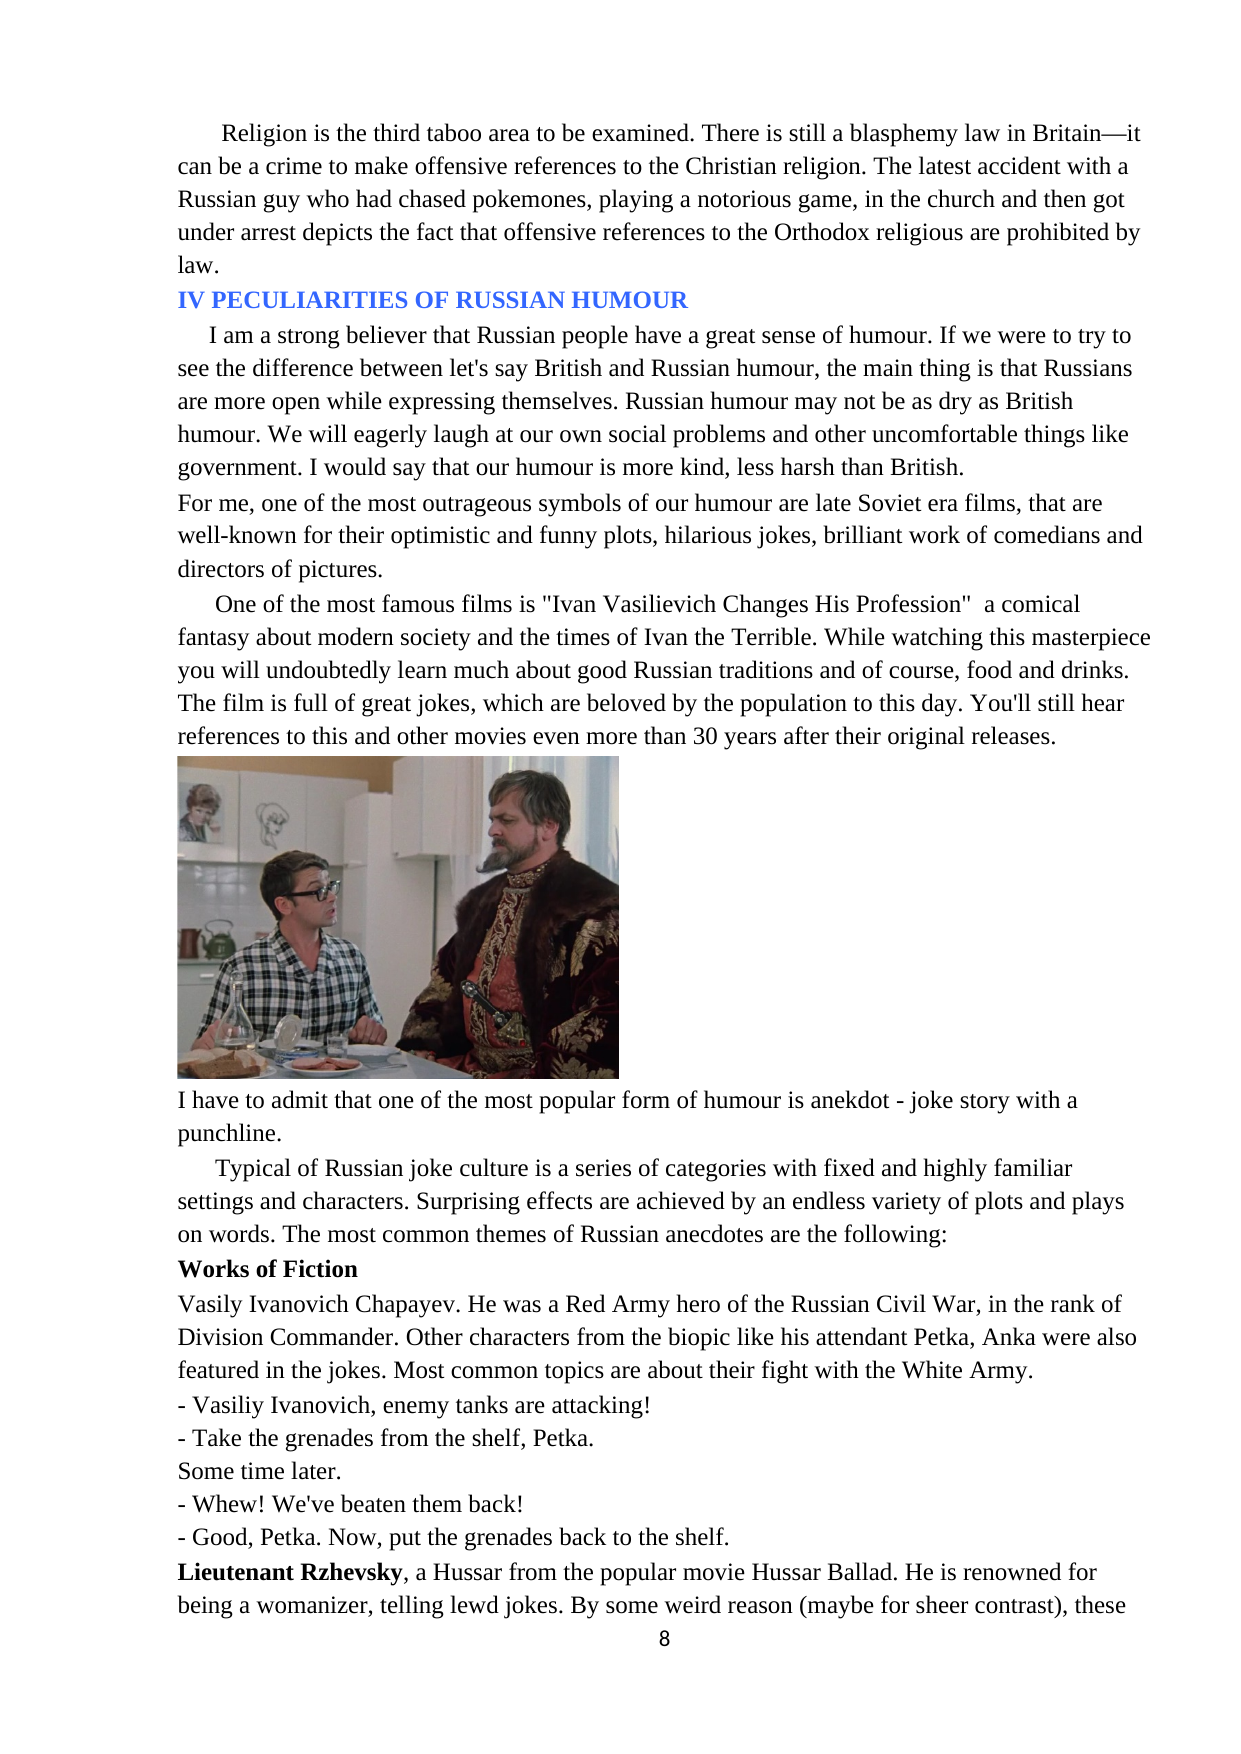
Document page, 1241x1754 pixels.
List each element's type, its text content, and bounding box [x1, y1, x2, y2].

text For me, one of the most outrageous symbols of our humour are late Soviet era films, that are well-known for their optimistic and funny plots, hilarious jokes, brilliant work of comedians and directors of pictures. [177, 488, 1152, 582]
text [177, 1557, 1152, 1619]
text Vasily Ivanovich Chapayev. He was a Red Army hero of the Russian Civil War, in the rank of Division Commander. Other characters from the biopic like his attendant Petka, Anka were also featured in the jokes. Most common topics are about their fight with the White Army. [177, 1289, 1152, 1384]
text One of the most famous films is "Ivan Vasilievich Changes His Profession" a comical fantasy about modern society and the times of Ivan the Terrible. While watching this masterpiece you will undoubtedly learn much about good Russian traditions and of course, food and drinks. The film is full of great jokes, which are beloved by the population to this day. You'll still hear references to this and other movies even more than 30 years after their original releases. [177, 589, 1152, 749]
text I am a strong believer that Russian people have a great sense of humour. If we were to try to see the difference between let's say British and Russian humour, the main thing is that Russians are more open while expressing themselves. Russian humour may not be as dry as British humour. We will eagerly laugh at our own social problems and other uncomfortable things like government. I would say that our humour is more kind, less harsh than British. [177, 320, 1152, 481]
text Typical of Russian joke culture is a series of categories with fixed and highly familiar settings and characters. Surprising effects are achieved by an endless variety of plots and plays on words. The most common themes of Russian anecdotes are the following: [177, 1153, 1152, 1248]
text IV PECULIARITIES OF RUSSIAN HUMOUR [177, 285, 1152, 314]
text Works of Fiction [177, 1254, 1152, 1283]
picture [177, 756, 619, 1079]
text - Vasiliy Ivanovich, enemy tanks are attacking! - Take the grenades from the shelf, Petka. Some time later. - Whew! We've beaten them back! - Good, Petka. Now, put the grenades back to the shelf. [177, 1390, 1152, 1551]
text Religion is the third taboo area to be examined. There is still a blasphemy law in Britain—it can be a crime to make offensive references to the Christian religion. The latest accident with a Russian guy who had chased pokemones, playing a notorious game, in the church and then got under arrest depicts the fact that offensive references to the Orthodox religious are prohibited by law. [177, 118, 1152, 279]
text I have to admit that one of the most popular form of humour is anekdot - joke story with a punchline. [177, 1085, 1152, 1147]
